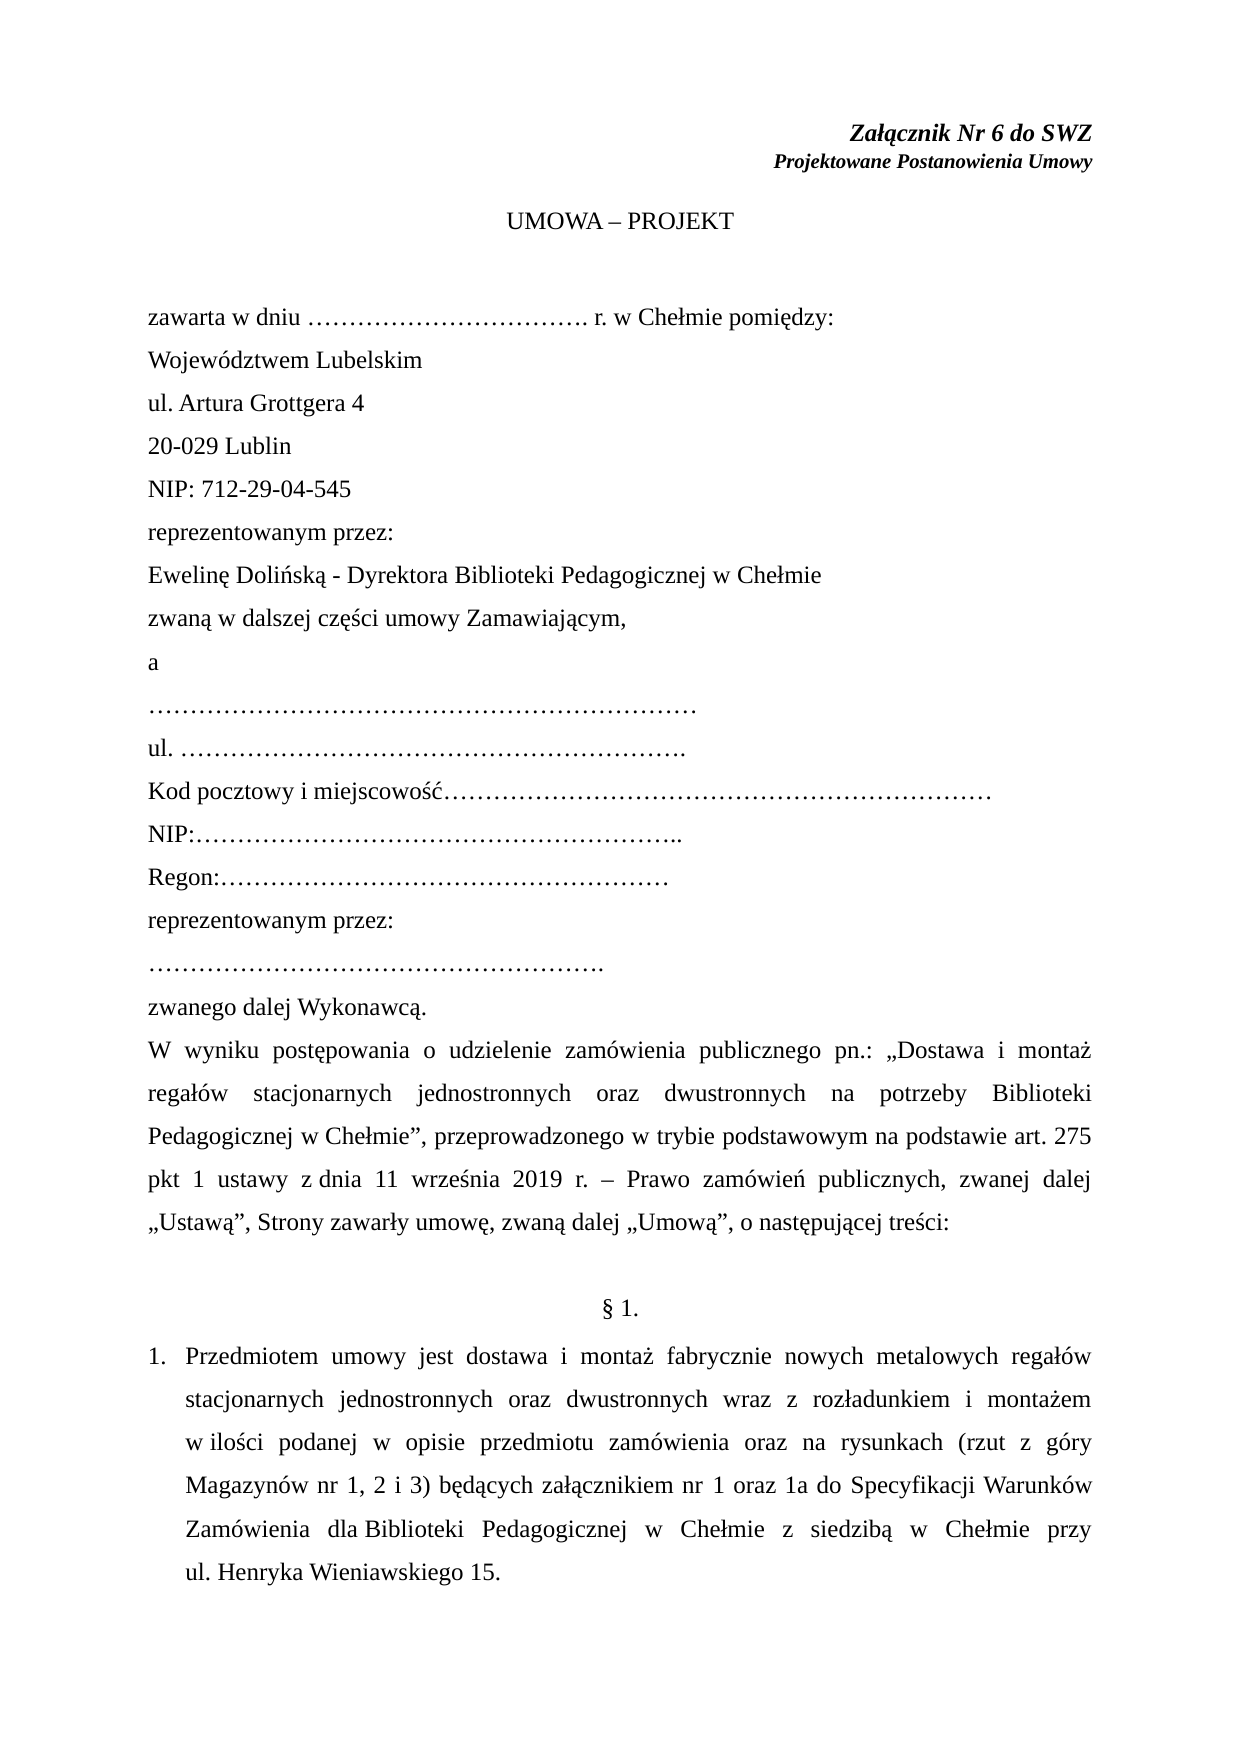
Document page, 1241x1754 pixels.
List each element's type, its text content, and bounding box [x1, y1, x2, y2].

text reprezentowanym przez: [148, 905, 1092, 934]
text zawarta w dniu ……………………………. r. w Chełmie pomiędzy: [148, 302, 1092, 330]
text 20-029 Lublin [148, 431, 1092, 460]
text Kod pocztowy i miejscowość………………………………………………………… [148, 776, 1092, 805]
text zwaną w dalszej części umowy Zamawiającym, [148, 603, 1092, 632]
text Projektowane Postanowienia Umowy [148, 149, 1092, 173]
text ………………………………………………………… [148, 690, 1092, 718]
text ………………………………………………. [148, 948, 1092, 977]
text Regon:……………………………………………… [148, 862, 1092, 891]
list Przedmiotem umowy jest dostawa i montaż fabrycznie nowych metalowych regałów stacjonarnych jednostronnych oraz dwustronnych wraz z rozładunkiem i montażem w ilości podanej w opisie przedmiotu zamówienia oraz na rysunkach (rzut z góry Magazynów nr 1, 2 i 3) będących załącznikiem nr 1 oraz 1a do Specyfikacji Warunków Zamówienia dla Biblioteki Pedagogicznej w Chełmie z siedzibą w Chełmie przy ul. Henryka Wieniawskiego 15. [148, 1341, 1092, 1586]
text NIP: 712-29-04-545 [148, 474, 1092, 503]
text UMOWA – PROJEKT [148, 206, 1092, 235]
text NIP:………………………………………………….. [148, 819, 1092, 848]
text § 1. [148, 1293, 1092, 1322]
text ul. ……………………………………………………. [148, 733, 1092, 762]
text Ewelinę Dolińską - Dyrektora Biblioteki Pedagogicznej w Chełmie [148, 560, 1092, 589]
text ul. Artura Grottgera 4 [148, 388, 1092, 417]
text zwanego dalej Wykonawcą. [148, 992, 1092, 1020]
text W wyniku postępowania o udzielenie zamówienia publicznego pn.: „Dostawa i montaż regałów stacjonarnych jednostronnych oraz dwustronnych na potrzeby Biblioteki Pedagogicznej w Chełmie”, przeprowadzonego w trybie podstawowym na podstawie art. 275 pkt 1 ustawy z dnia 11 września 2019 r. – Prawo zamówień publicznych, zwanej dalej „Ustawą”, Strony zawarły umowę, zwaną dalej „Umową”, o następującej treści: [148, 1035, 1092, 1236]
text Załącznik Nr 6 do SWZ [148, 118, 1092, 147]
text a [148, 647, 1092, 675]
text Województwem Lubelskim [148, 345, 1092, 373]
text reprezentowanym przez: [148, 517, 1092, 546]
